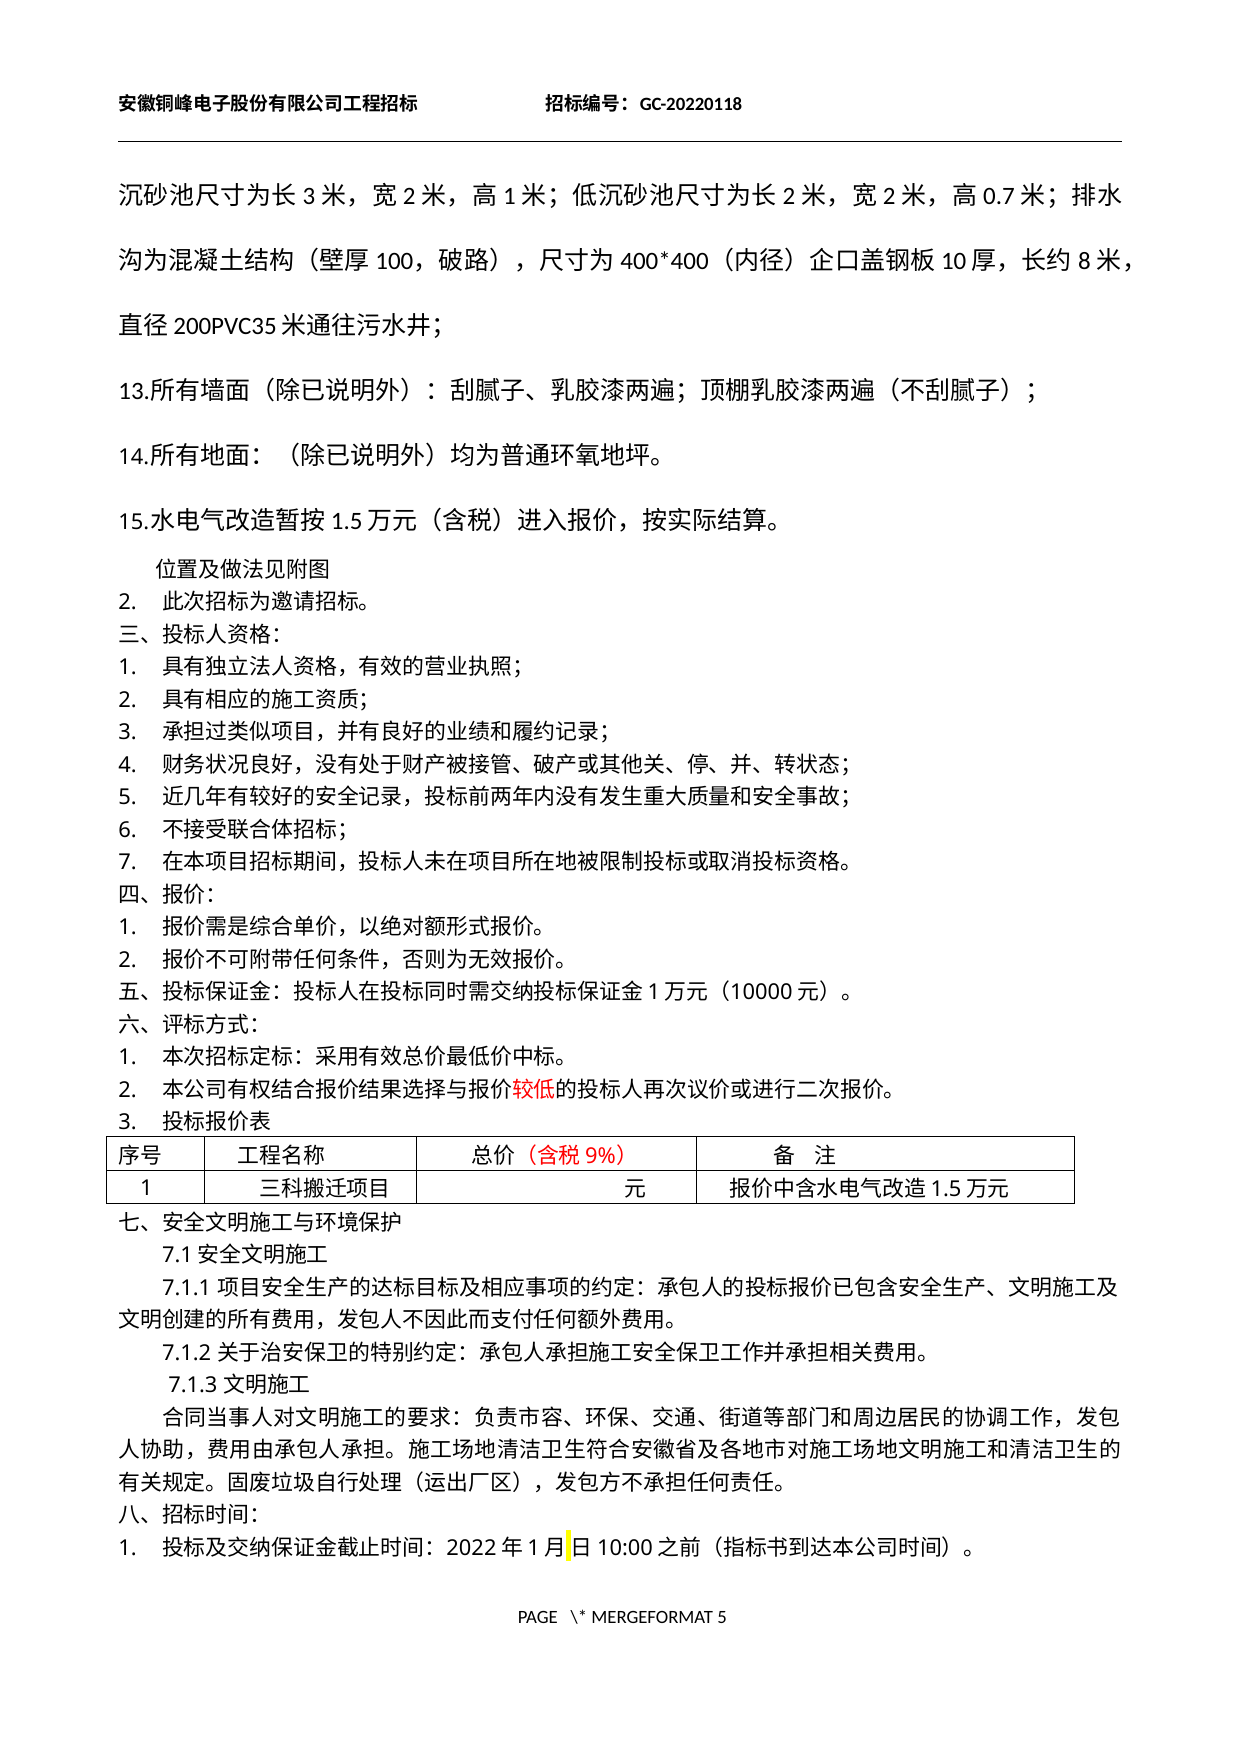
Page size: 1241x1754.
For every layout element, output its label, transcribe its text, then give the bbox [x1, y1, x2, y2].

table_cell 1 [107, 1171, 204, 1203]
list 所有墙面（除已说明外）：刮腻子、乳胶漆两遍；顶棚乳胶漆两遍（不刮腻子）； [118, 356, 1122, 421]
table_header 工程名称 [205, 1137, 416, 1170]
text 7.1.3 文明施工 [168, 1367, 1122, 1399]
list 2. 此次招标为邀请招标。 [118, 584, 1122, 616]
text 七、安全文明施工与环境保护 [118, 1204, 1122, 1237]
list 在本项目招标期间，投标人未在项目所在地被限制投标或取消投标资格。 [118, 844, 1122, 876]
table_header 序号 [107, 1137, 204, 1170]
list 具有独立法人资格，有效的营业执照； [118, 649, 1122, 681]
text 合同当事人对文明施工的要求：负责市容、环保、交通、街道等部门和周边居民的协调工作，发包人协助，费用由承包人承担。施工场地清洁卫生符合安徽省及各地市对施工场地文明施工和清洁卫生的有关规定。固废垃圾自行处理（运出厂区），发包方不承担任何责任。 [118, 1399, 1122, 1497]
table_header 备 注 [697, 1137, 1074, 1170]
list 1. 本次招标定标：采用有效总价最低价中标。 [118, 1039, 1122, 1071]
text 7.1安全文明施工 [118, 1237, 1122, 1269]
list 不接受联合体招标； [118, 811, 1122, 844]
list 近几年有较好的安全记录，投标前两年内没有发生重大质量和安全事故； [118, 779, 1122, 811]
list 承担过类似项目，并有良好的业绩和履约记录； [118, 714, 1122, 746]
list 具有相应的施工资质； [118, 681, 1122, 714]
list 2. 本公司有权结合报价结果选择与报价较低的投标人再次议价或进行二次报价。 [118, 1071, 1122, 1104]
table_cell 报价中含水电气改造1.5万元 [697, 1171, 1074, 1203]
list 报价需是综合单价，以绝对额形式报价。 [118, 909, 1122, 941]
list 财务状况良好，没有处于财产被接管、破产或其他关、停、并、转状态； [118, 746, 1122, 779]
table_header 总价（含税9%） [417, 1137, 696, 1170]
text 7.1.2 关于治安保卫的特别约定：承包人承担施工安全保卫工作并承担相关费用。 [118, 1334, 1122, 1367]
list 报价不可附带任何条件，否则为无效报价。 [118, 941, 1122, 974]
table_cell 三科搬迁项目 [205, 1171, 416, 1203]
text 7.1.1 项目安全生产的达标目标及相应事项的约定：承包人的投标报价已包含安全生产、文明施工及文明创建的所有费用，发包人不因此而支付任何额外费用。 [118, 1269, 1122, 1334]
list 3. 投标报价表 [118, 1104, 1122, 1136]
table_cell 元 [417, 1171, 696, 1203]
text 八、招标时间： [118, 1497, 1122, 1529]
text 六、评标方式： [118, 1006, 1122, 1039]
list 水电气改造暂按1.5万元（含税）进入报价，按实际结算。 [118, 486, 1122, 551]
text 位置及做法见附图 [133, 551, 1122, 584]
text 五、投标保证金：投标人在投标同时需交纳投标保证金1万元（10000元）。 [118, 974, 1122, 1006]
list 投标及交纳保证金截止时间：2022年1月 日10:00之前（指标书到达本公司时间）。 [118, 1529, 1122, 1562]
text 三、投标人资格： [118, 616, 1122, 649]
text 四、报价： [118, 876, 1122, 909]
list 所有地面：（除已说明外）均为普通环氧地坪。 [118, 421, 1122, 486]
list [118, 161, 1122, 356]
